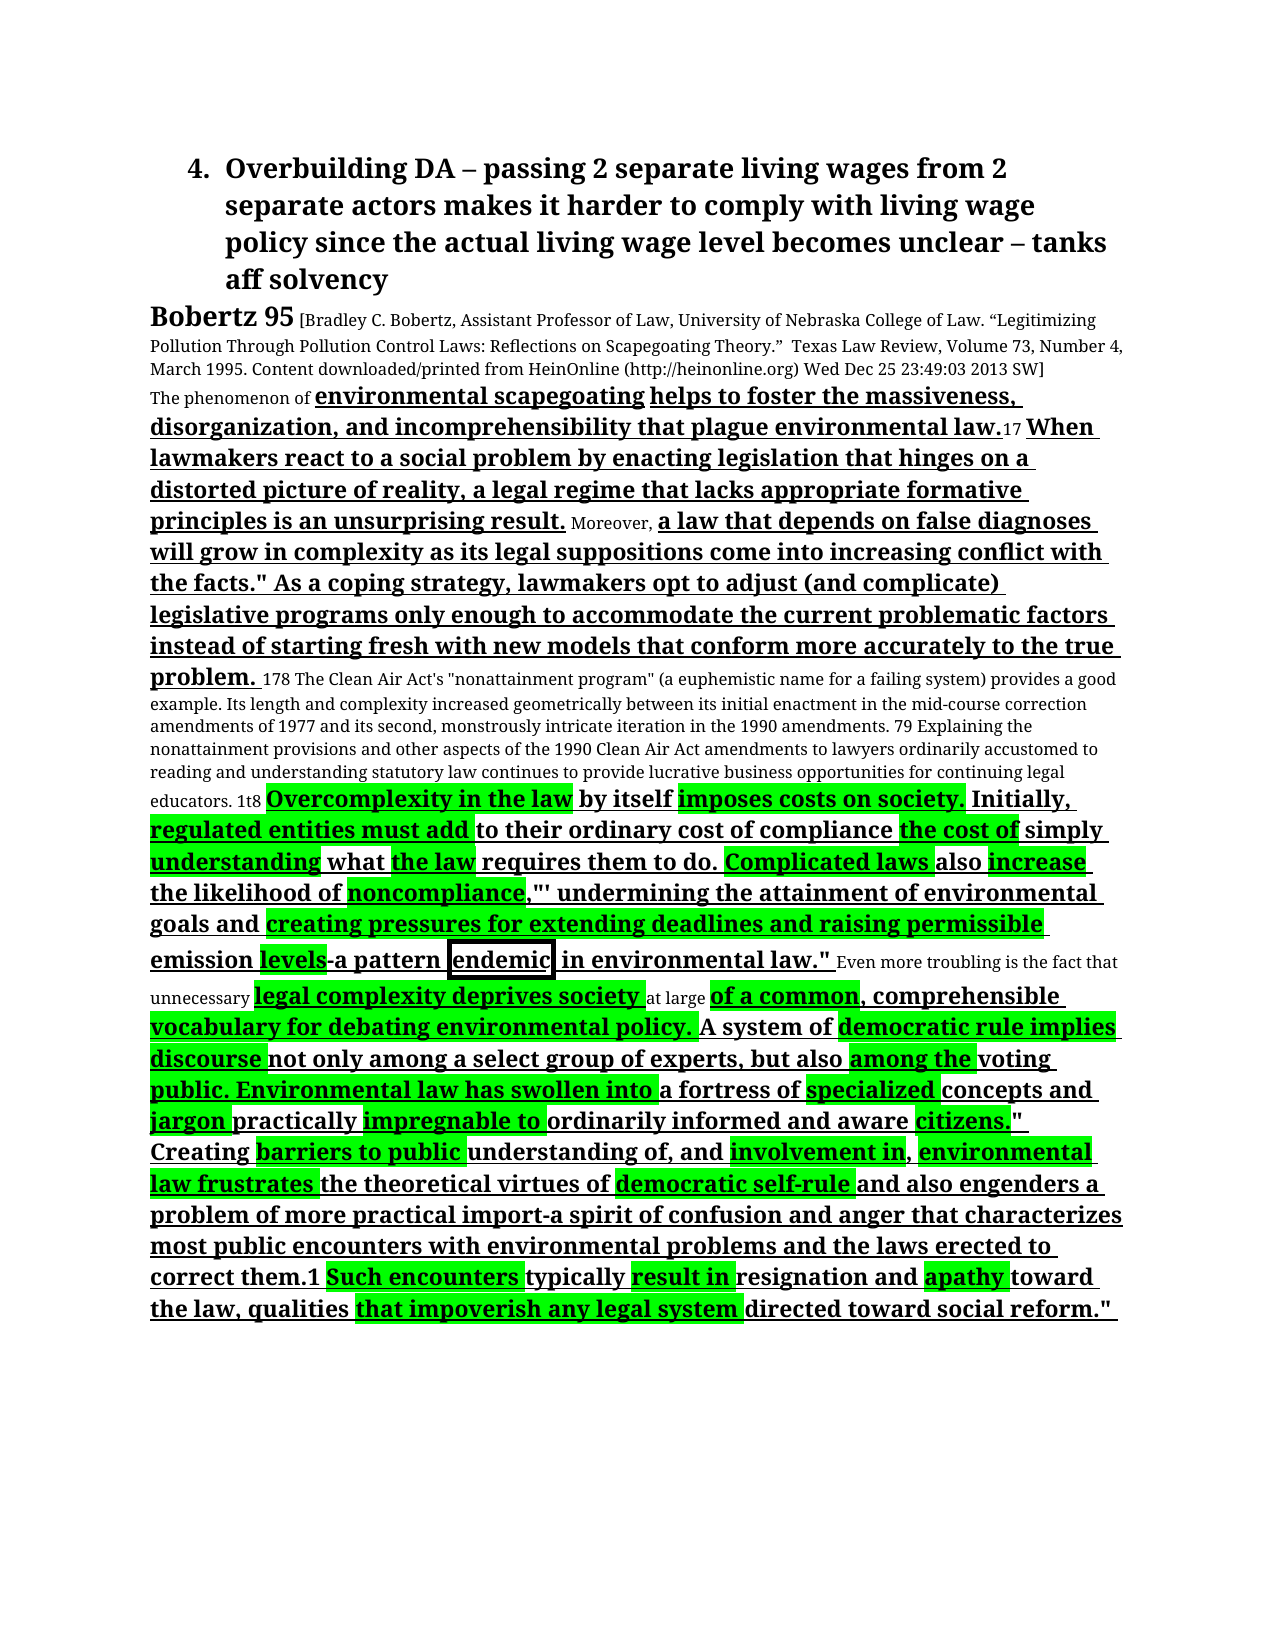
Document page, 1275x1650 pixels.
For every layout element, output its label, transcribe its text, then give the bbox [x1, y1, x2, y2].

text Bobertz 95 [Bradley C. Bobertz, Assistant Professor of Law, University of Nebraska College of Law. “Legitimizing Pollution Through Pollution Control Laws: Reflections on Scapegoating Theory.” Texas Law Review, Volume 73, Number 4, March 1995. Content downloaded/printed from HeinOnline (http://heinonline.org) Wed Dec 25 23:49:03 2013 SW] [150, 297, 1125, 380]
text The phenomenon of environmental scapegoating helps to foster the massiveness, disorganization, and incomprehensibility that plague environmental law.17 When lawmakers react to a social problem by enacting legislation that hinges on a distorted picture of reality, a legal regime that lacks appropriate formative principles is an unsurprising result. Moreover, a law that depends on false diagnoses will grow in complexity as its legal suppositions come into increasing conflict with the facts." As a coping strategy, lawmakers opt to adjust (and complicate) legislative programs only enough to accommodate the current problematic factors instead of starting fresh with new models that conform more accurately to the true problem. 178 The Clean Air Act's "nonattainment program" (a euphemistic name for a failing system) provides a good example. Its length and complexity increased geometrically between its initial enactment in the mid-course correction amendments of 1977 and its second, monstrously intricate iteration in the 1990 amendments. 79 Explaining the nonattainment provisions and other aspects of the 1990 Clean Air Act amendments to lawyers ordinarily accustomed to reading and understanding statutory law continues to provide lucrative business opportunities for continuing legal educators. 1t8 Overcomplexity in the law by itself imposes costs on society. Initially, regulated entities must add to their ordinary cost of compliance the cost of simply understanding what the law requires them to do. Complicated laws also increase the likelihood of noncompliance,"' undermining the attainment of environmental goals and creating pressures for extending deadlines and raising permissible emission levels-a pattern endemic in environmental law." Even more troubling is the fact that unnecessary legal complexity deprives society at large of a common, comprehensible vocabulary for debating environmental policy. A system of democratic rule implies discourse not only among a select group of experts, but also among the voting public. Environmental law has swollen into a fortress of specialized concepts and jargon practically impregnable to ordinarily informed and aware citizens." Creating barriers to public understanding of, and involvement in, environmental law frustrates the theoretical virtues of democratic self-rule and also engenders a problem of more practical import-a spirit of confusion and anger that characterizes most public encounters with environmental problems and the laws erected to correct them.1 Such encounters typically result in resignation and apathy toward the law, qualities that impoverish any legal system directed toward social reform." [150, 380, 1125, 1324]
subtitle Overbuilding DA – passing 2 separate living wages from 2 separate actors makes it harder to comply with living wage policy since the actual living wage level becomes unclear – tanks aff solvency [187, 150, 1125, 297]
